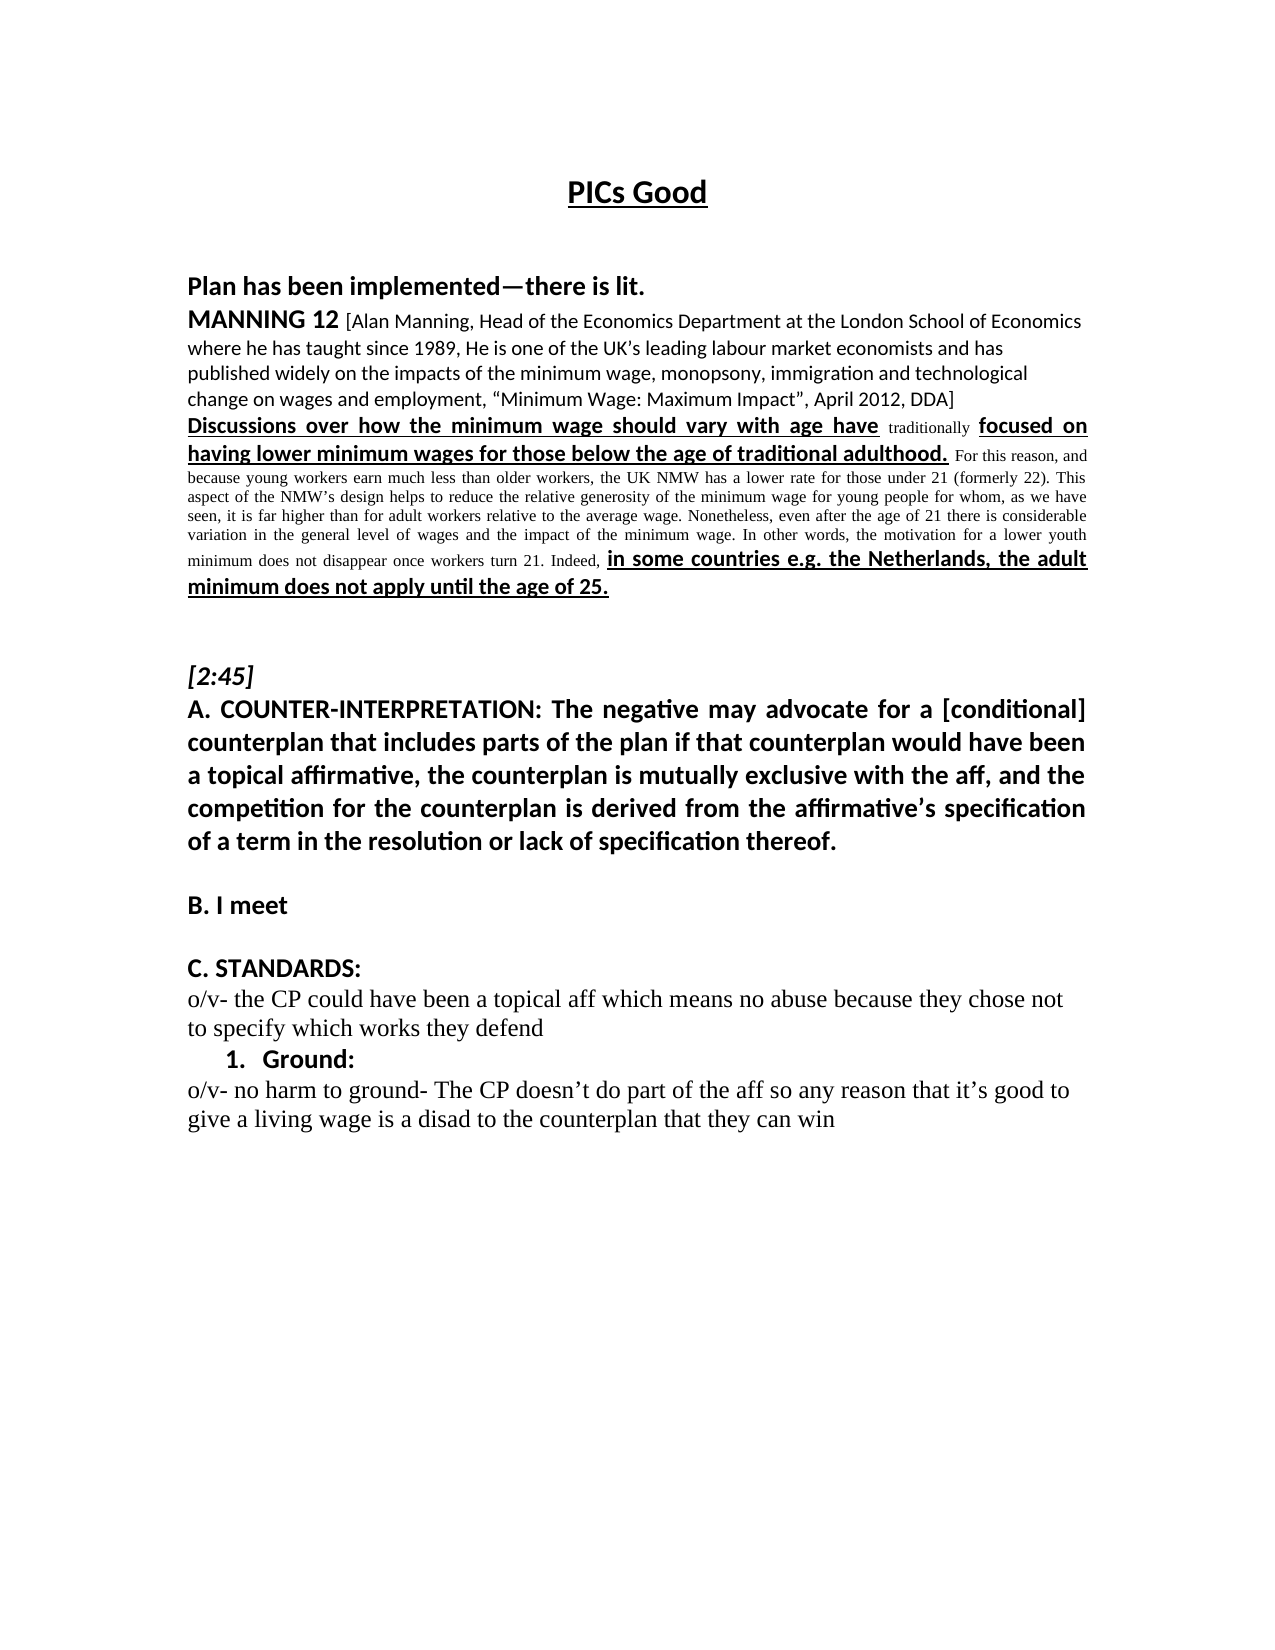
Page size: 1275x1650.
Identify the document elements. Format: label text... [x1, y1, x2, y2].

text o/v- the CP could have been a topical aff which means no abuse because they chose not to specify which works they defend [187, 984, 1087, 1042]
subtitle PICs Good [187, 171, 1087, 212]
text Discussions over how the minimum wage should vary with age have traditionally focused on having lower minimum wages for those below the age of traditional adulthood. For this reason, and because young workers earn much less than older workers, the UK NMW has a lower rate for those under 21 (formerly 22). This aspect of the NMW’s design helps to reduce the relative generosity of the minimum wage for young people for whom, as we have seen, it is far higher than for adult workers relative to the average wage. Nonetheless, even after the age of 21 there is considerable variation in the general level of wages and the impact of the minimum wage. In other words, the motivation for a lower youth minimum does not disappear once workers turn 21. Indeed, in some countries e.g. the Netherlands, the adult minimum does not apply until the age of 25. [187, 411, 1087, 600]
subtitle A. COUNTER-INTERPRETATION: The negative may advocate for a [conditional] counterplan that includes parts of the plan if that counterplan would have been a topical affirmative, the counterplan is mutually exclusive with the aff, and the competition for the counterplan is derived from the affirmative’s specification of a term in the resolution or lack of specification thereof. [187, 692, 1087, 857]
text o/v- no harm to ground- The CP doesn’t do part of the aff so any reason that it’s good to give a living wage is a disad to the counterplan that they can win [187, 1075, 1087, 1133]
subtitle C. STANDARDS: [187, 952, 1087, 984]
subtitle B. I meet [187, 888, 1087, 921]
subtitle [2:45] [187, 659, 1087, 692]
subtitle Plan has been implemented—there is lit. [187, 269, 1087, 302]
subtitle MANNING 12 [Alan Manning, Head of the Economics Department at the London School of Economics where he has taught since 1989, He is one of the UK’s leading labour market economists and has published widely on the impacts of the minimum wage, monopsony, immigration and technological change on wages and employment, “Minimum Wage: Maximum Impact”, April 2012, DDA] [187, 302, 1087, 411]
subtitle Ground: [225, 1042, 1087, 1075]
